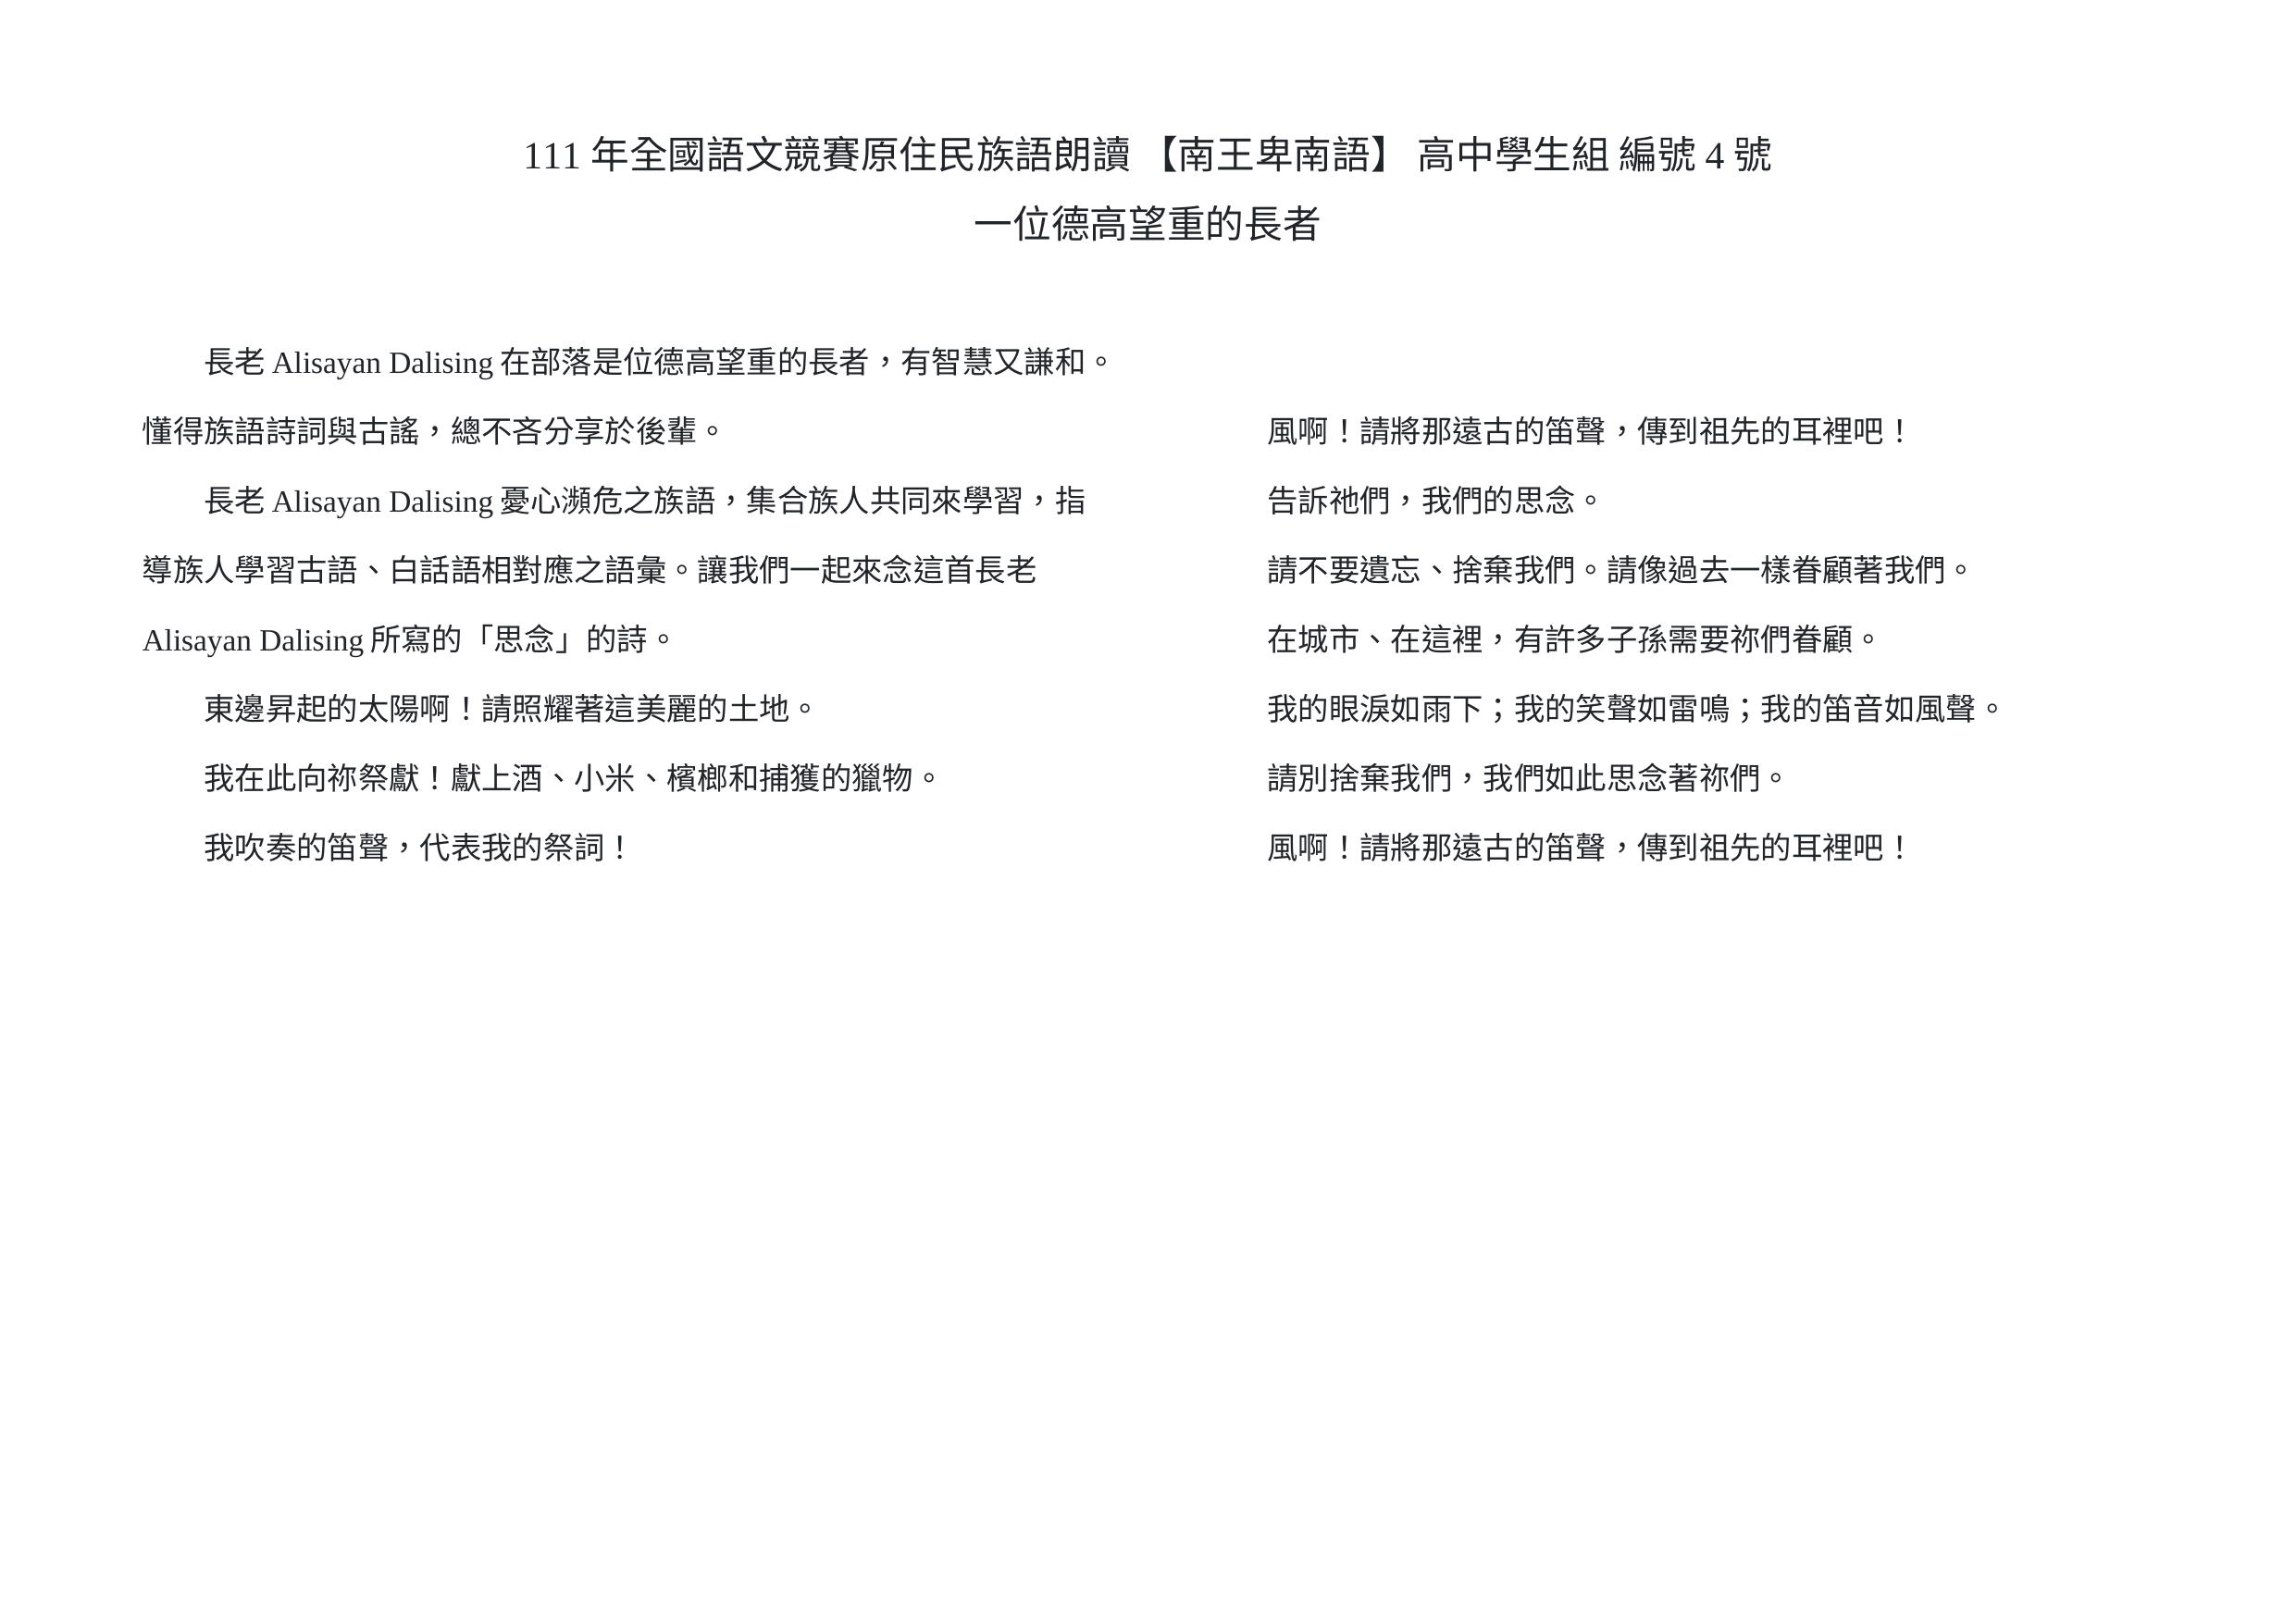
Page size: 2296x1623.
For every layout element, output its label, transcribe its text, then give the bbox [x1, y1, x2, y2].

text 請別捨棄我們，我們如此思念著祢們。 [1206, 742, 2153, 812]
text 在城市、在這裡，有許多子孫需要祢們眷顧。 [1206, 603, 2153, 673]
text 告訴祂們，我們的思念。 [1206, 465, 2153, 534]
text 風啊！請將那遠古的笛聲，傳到祖先的耳裡吧！ [1206, 395, 2153, 465]
text 一位德高望重的長者 [142, 187, 2153, 256]
text 我吹奏的笛聲，代表我的祭詞！ [142, 812, 1090, 881]
text 我的眼淚如雨下；我的笑聲如雷鳴；我的笛音如風聲。 [1206, 673, 2153, 742]
text 我在此向祢祭獻！獻上酒、小米、檳榔和捕獲的獵物。 [142, 742, 1090, 812]
text 風啊！請將那遠古的笛聲，傳到祖先的耳裡吧！ [1206, 812, 2153, 881]
text 長老Alisayan Dalising憂心瀕危之族語，集合族人共同來學習，指導族人學習古語、白話語相對應之語彙。讓我們一起來念這首長老Alisayan Dalising所寫的「思念」的詩。 [142, 465, 1090, 673]
text 111 年全國語文競賽原住民族語朗讀 【南王卑南語】 高中學生組 編號 4 號 [142, 118, 2153, 187]
text 東邊昇起的太陽啊！請照耀著這美麗的土地。 [142, 673, 1090, 742]
text 長老Alisayan Dalising在部落是位德高望重的長者，有智慧又謙和。懂得族語詩詞與古謠，總不吝分享於後輩。 [142, 326, 1090, 465]
text 請不要遺忘、捨棄我們。請像過去一樣眷顧著我們。 [1206, 534, 2153, 603]
